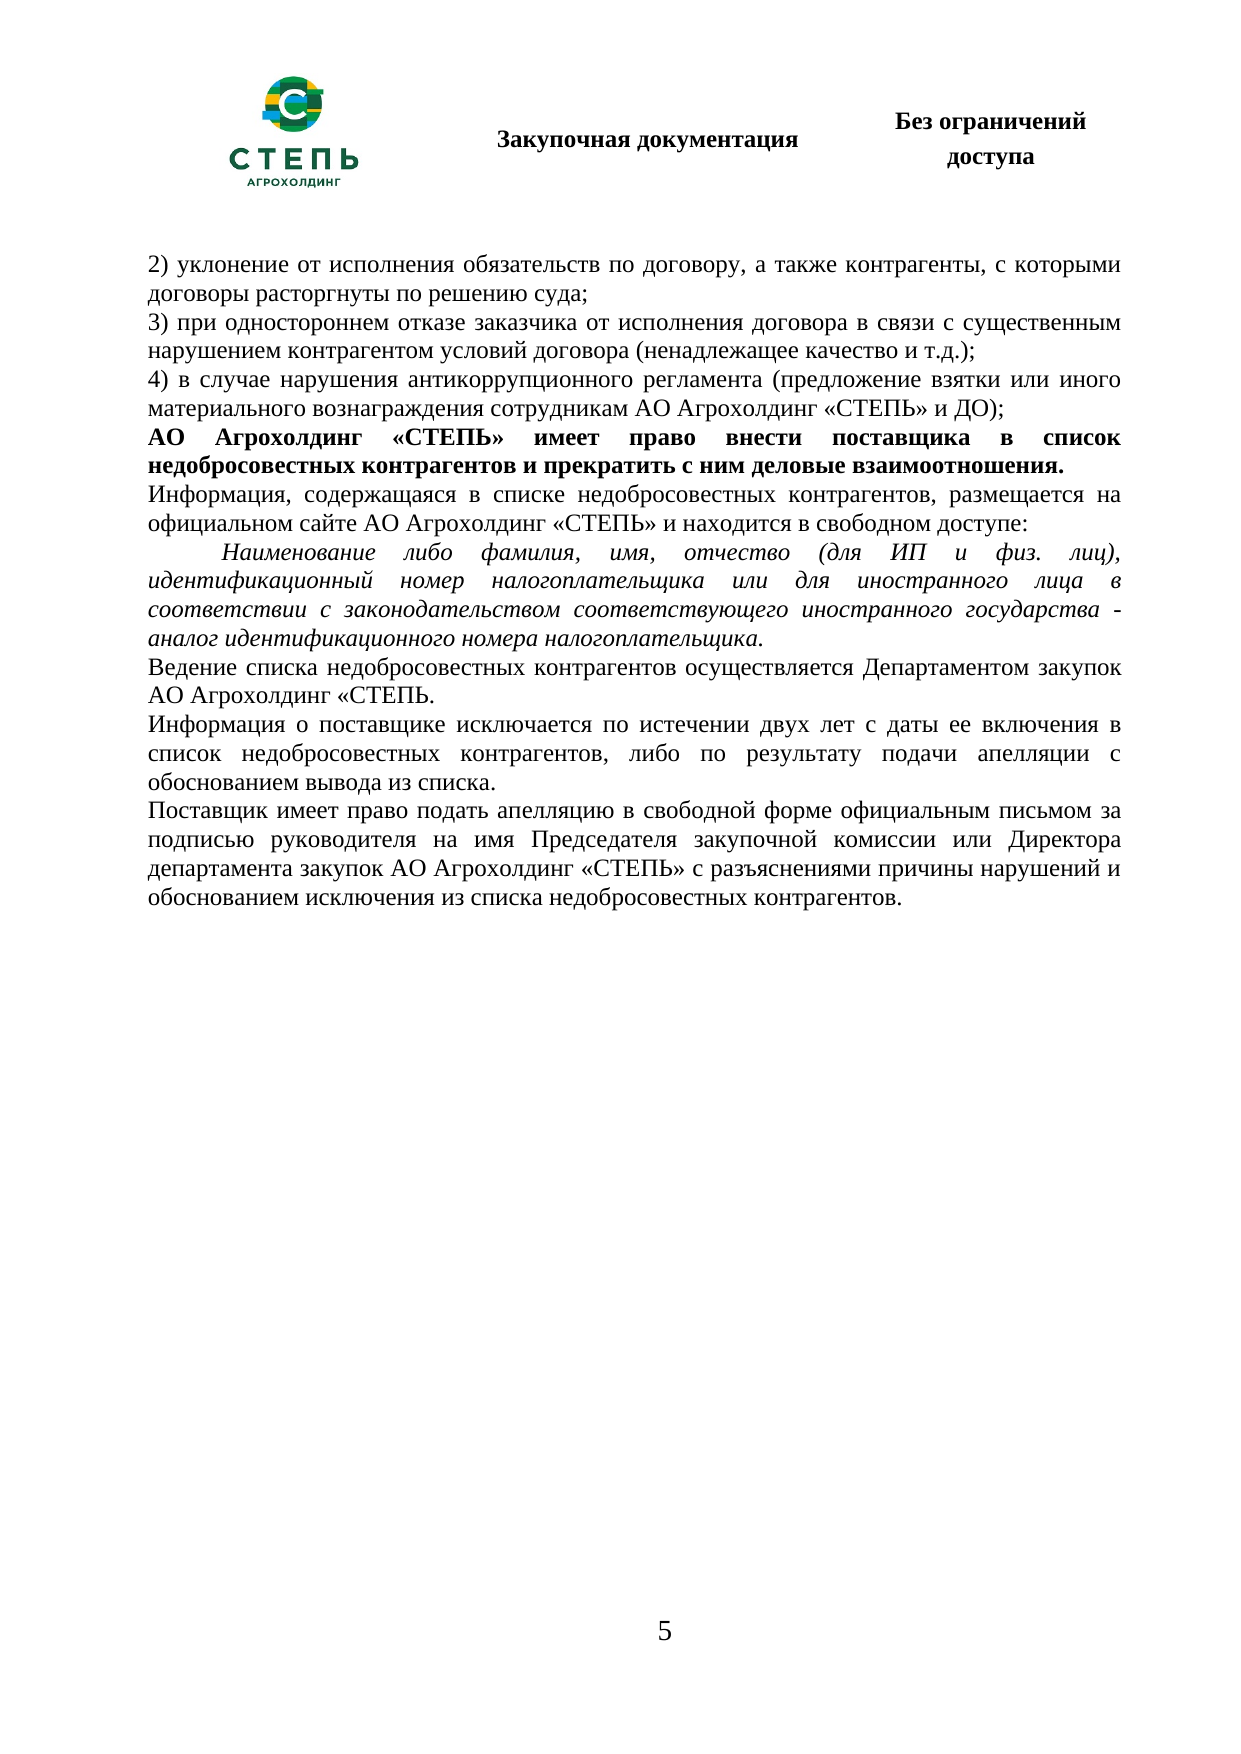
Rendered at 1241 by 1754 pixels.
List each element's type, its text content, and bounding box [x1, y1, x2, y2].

text Информация о поставщике исключается по истечении двух лет с даты ее включения в список недобросовестных контрагентов, либо по результату подачи апелляции с обоснованием вывода из списка. [148, 709, 1122, 796]
text Поставщик имеет право подать апелляцию в свободной форме официальным письмом за подписью руководителя на имя Председателя закупочной комиссии или Директора департамента закупок АО Агрохолдинг «СТЕПЬ» с разъяснениями причины нарушений и обоснованием исключения из списка недобросовестных контрагентов. [148, 796, 1122, 911]
text Ведение списка недобросовестных контрагентов осуществляется Департаментом закупок АО Агрохолдинг «СТЕПЬ. [148, 652, 1122, 709]
text Наименование либо фамилия, имя, отчество (для ИП и физ. лиц), идентификационный номер налогоплательщика или для иностранного лица в соответствии с законодательством соответствующего иностранного государства - аналог идентификационного номера налогоплательщика. [148, 537, 1122, 652]
text 3) при одностороннем отказе заказчика от исполнения договора в связи с существенным нарушением контрагентом условий договора (ненадлежащее качество и т.д.); [148, 307, 1122, 364]
text 4) в случае нарушения антикоррупционного регламента (предложение взятки или иного материального вознаграждения сотрудникам АО Агрохолдинг «СТЕПЬ» и ДО); [148, 364, 1122, 422]
text Информация, содержащаяся в списке недобросовестных контрагентов, размещается на официальном сайте АО Агрохолдинг «СТЕПЬ» и находится в свободном доступе: [148, 479, 1122, 537]
text АО Агрохолдинг «СТЕПЬ» имеет право внести поставщика в список недобросовестных контрагентов и прекратить с ним деловые взаимоотношения. [148, 422, 1122, 479]
picture [219, 73, 368, 190]
text 2) уклонение от исполнения обязательств по договору, а также контрагенты, с которыми договоры расторгнуты по решению суда; [148, 249, 1122, 307]
